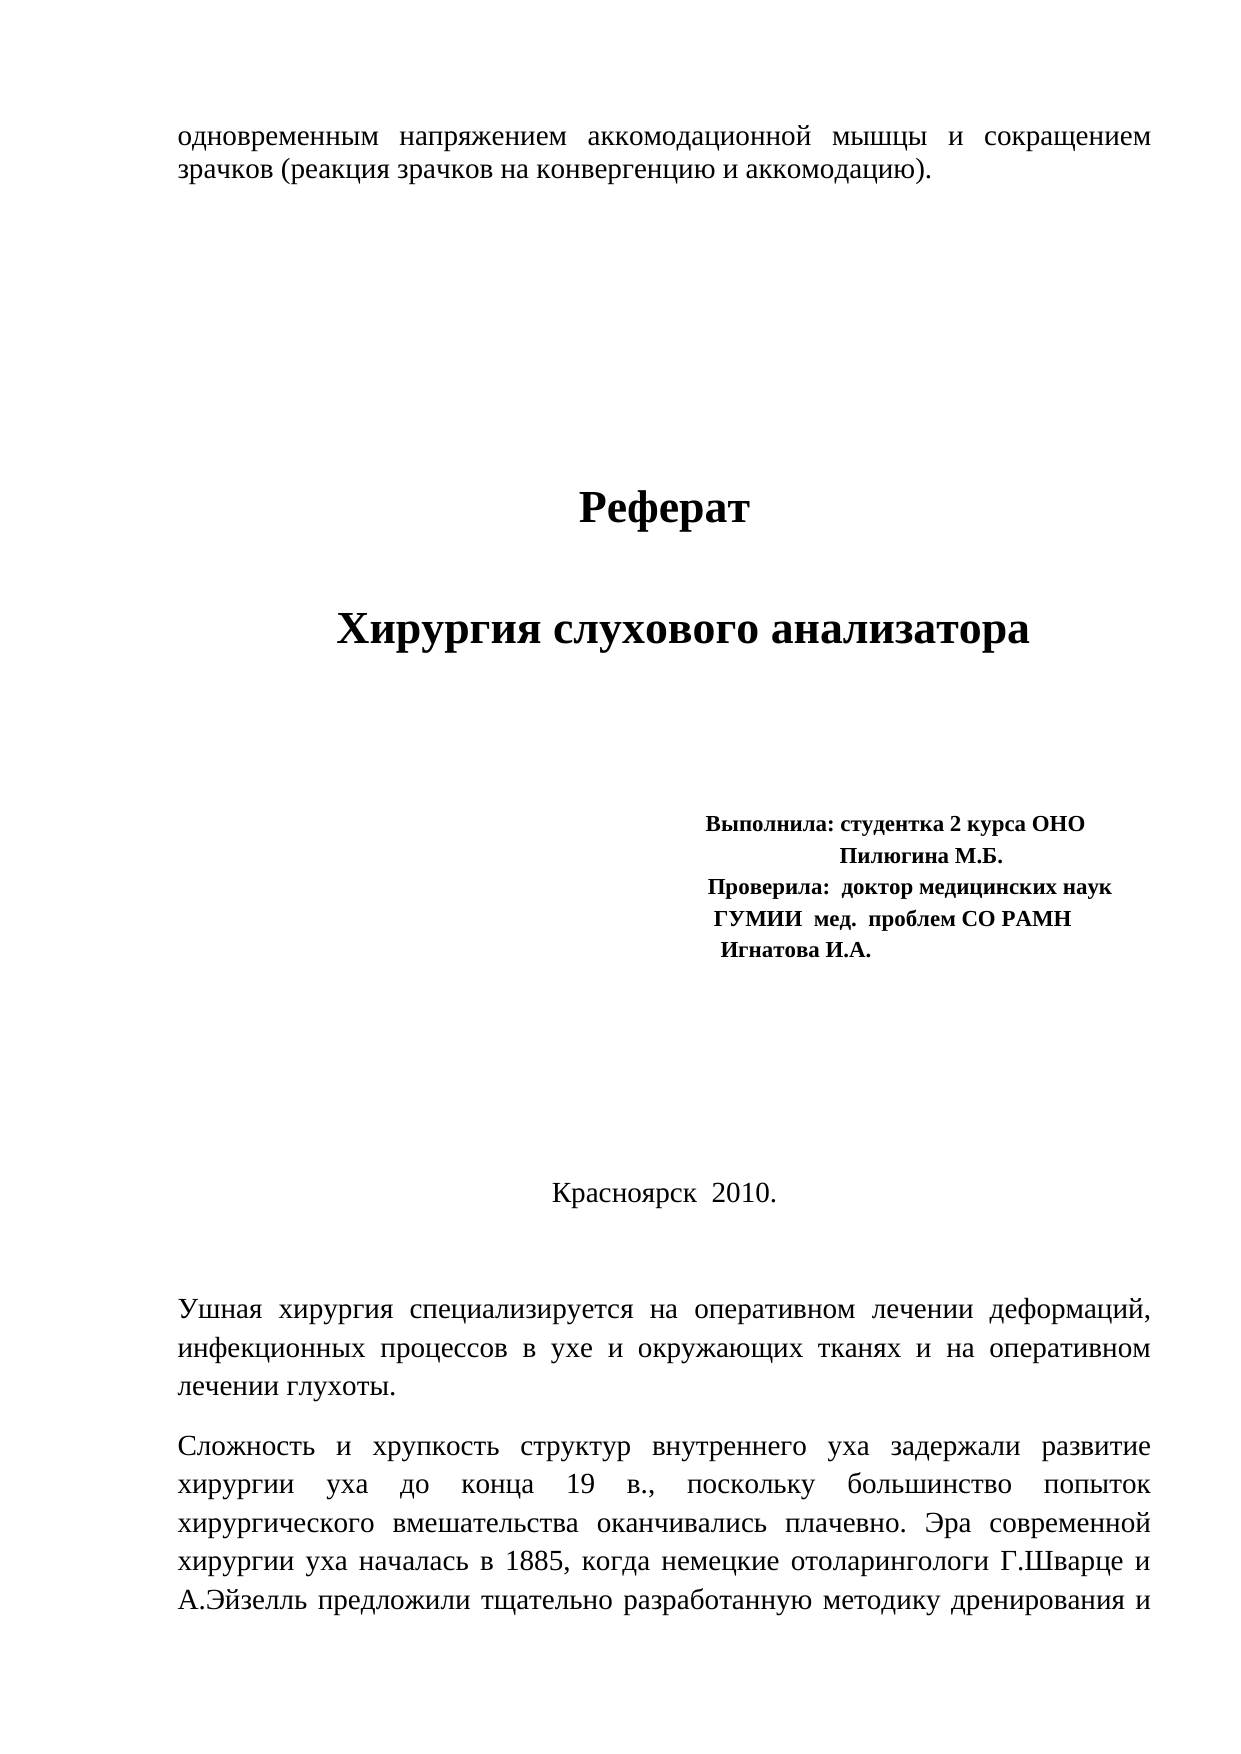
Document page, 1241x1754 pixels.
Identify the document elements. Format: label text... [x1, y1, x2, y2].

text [177, 118, 1152, 185]
subtitle Проверила: доктор медицинских наук [177, 873, 1152, 900]
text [177, 1428, 1152, 1615]
subtitle Игнатова И.А. [177, 936, 1152, 963]
subtitle Хирургия слухового анализатора [215, 600, 1152, 653]
subtitle Реферат [177, 480, 1152, 532]
subtitle Красноярск 2010. [177, 1175, 1152, 1209]
subtitle Пилюгина М.Б. [177, 842, 1152, 868]
subtitle ГУМИИ мед. проблем СО РАМН [177, 905, 1152, 931]
subtitle Выполнила: студентка 2 курса ОНО [177, 810, 1152, 837]
text Ушная хирургия специализируется на оперативном лечении деформаций, инфекционных процессов в ухе и окружающих тканях и на оперативном лечении глухоты. [177, 1291, 1152, 1402]
